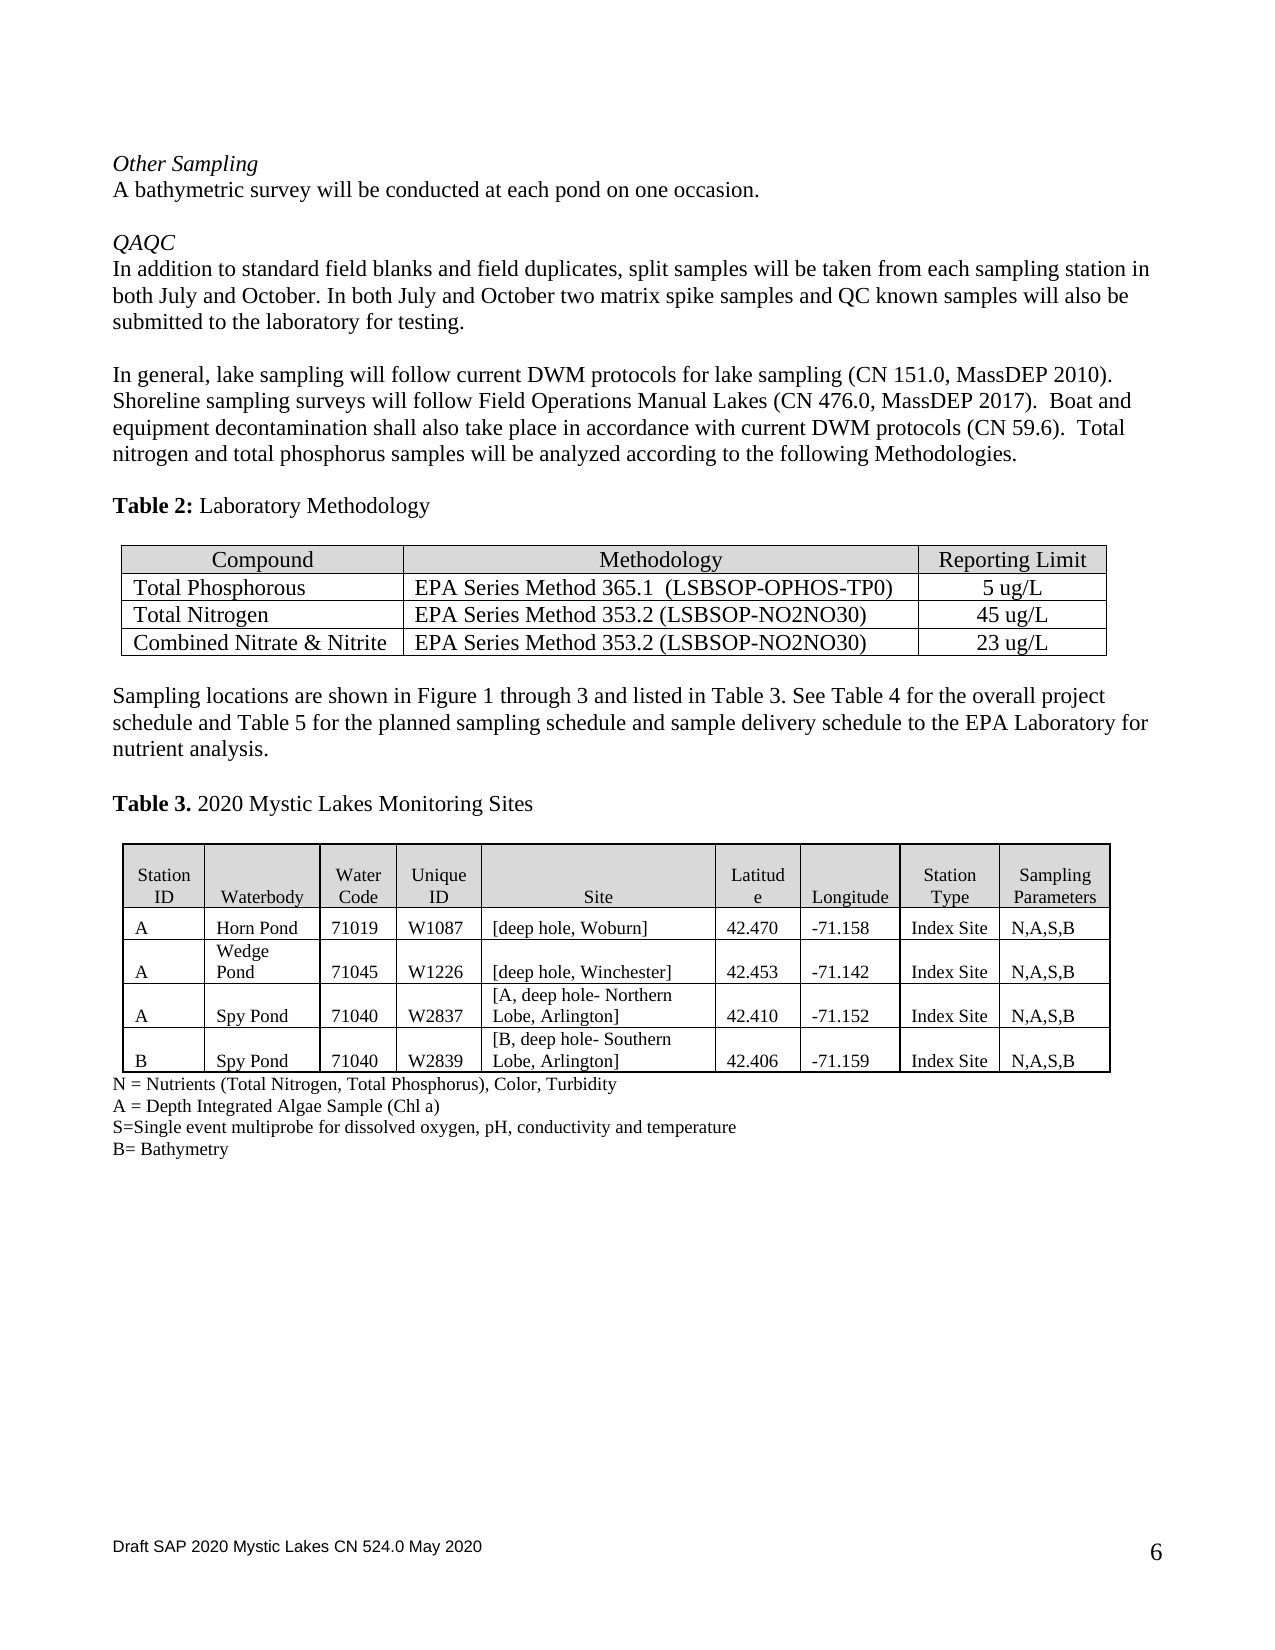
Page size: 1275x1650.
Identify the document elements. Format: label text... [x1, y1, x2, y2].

table_header Water Code [321, 845, 396, 907]
table_cell Total Phosphorous [122, 574, 403, 600]
table_cell Total Nitrogen [122, 601, 403, 627]
table_cell W2837 [397, 984, 481, 1027]
table_cell EPA Series Method 353.2 (LSBSOP-NO2NO30) [404, 601, 918, 627]
table_header Station Type [901, 845, 999, 907]
text Sampling locations are shown in Figure 1 through 3 and listed in Table 3. See Table 4 for the overall project schedule and Table 5 for the planned sampling schedule and sample delivery schedule to the EPA Laboratory for nutrient analysis. [112, 682, 1162, 761]
table_cell Spy Pond [205, 1028, 319, 1071]
table_cell Wedge Pond [205, 940, 319, 983]
text Table 2: Laboratory Methodology [112, 493, 1162, 519]
table_cell 42.453 [716, 940, 800, 983]
table_header Latitude [716, 845, 800, 907]
table_header Longitude [801, 845, 899, 907]
table_header Methodology [404, 546, 918, 573]
table_cell [deep hole, Winchester] [482, 940, 715, 983]
table_cell 23 ug/L [919, 629, 1106, 655]
table_cell [A, deep hole- Northern Lobe, Arlington] [482, 984, 715, 1027]
table_cell [B, deep hole- Southern Lobe, Arlington] [482, 1028, 715, 1071]
table_cell N,A,S,B [1000, 1028, 1109, 1071]
table_cell [deep hole, Woburn] [482, 908, 715, 938]
table_cell 71040 [321, 984, 396, 1027]
text S=Single event multiprobe for dissolved oxygen, pH, conductivity and temperature [112, 1116, 1162, 1138]
table_cell N,A,S,B [1000, 984, 1109, 1027]
table_cell 42.406 [716, 1028, 800, 1071]
text N = Nutrients (Total Nitrogen, Total Phosphorus), Color, Turbidity [112, 1073, 1162, 1095]
table_cell 42.470 [716, 908, 800, 938]
table_cell A [124, 940, 204, 983]
table_cell Index Site [901, 984, 999, 1027]
table_cell Index Site [901, 908, 999, 938]
table_cell 71040 [321, 1028, 396, 1071]
table_cell Index Site [901, 940, 999, 983]
text Other Sampling [112, 150, 1162, 176]
table_cell W1226 [397, 940, 481, 983]
table_cell N,A,S,B [1000, 940, 1109, 983]
table_cell 71045 [321, 940, 396, 983]
table_header Site [482, 845, 715, 907]
table_cell 45 ug/L [919, 601, 1106, 627]
table_cell W2839 [397, 1028, 481, 1071]
text A bathymetric survey will be conducted at each pond on one occasion. [112, 176, 1162, 203]
table_cell 42.410 [716, 984, 800, 1027]
table_cell Horn Pond [205, 908, 319, 938]
table_cell W1087 [397, 908, 481, 938]
table_cell -71.159 [801, 1028, 899, 1071]
text Table 3. 2020 Mystic Lakes Monitoring Sites [112, 790, 1162, 816]
text In addition to standard field blanks and field duplicates, split samples will be taken from each sampling station in both July and October. In both July and October two matrix spike samples and QC known samples will also be submitted to the laboratory for testing. [112, 255, 1162, 334]
table_header Reporting Limit [919, 546, 1106, 573]
table_header Unique ID [397, 845, 481, 907]
table_header Waterbody [205, 845, 319, 907]
table_header Station ID [124, 845, 204, 907]
table_cell Combined Nitrate & Nitrite [122, 629, 403, 655]
text B= Bathymetry [112, 1138, 1162, 1159]
text In general, lake sampling will follow current DWM protocols for lake sampling (CN 151.0, MassDEP 2010). Shoreline sampling surveys will follow Field Operations Manual Lakes (CN 476.0, MassDEP 2017). Boat and equipment decontamination shall also take place in accordance with current DWM protocols (CN 59.6). Total nitrogen and total phosphorus samples will be analyzed according to the following Methodologies. [112, 361, 1162, 466]
table_cell EPA Series Method 365.1 (LSBSOP-OPHOS-TP0) [404, 574, 918, 600]
table_cell -71.158 [801, 908, 899, 938]
table_header Sampling Parameters [1000, 845, 1109, 907]
table_cell 5 ug/L [919, 574, 1106, 600]
text QAQC [112, 229, 1162, 255]
table_cell -71.142 [801, 940, 899, 983]
table_cell N,A,S,B [1000, 908, 1109, 938]
table_cell -71.152 [801, 984, 899, 1027]
table_cell A [124, 984, 204, 1027]
table_cell Index Site [901, 1028, 999, 1071]
table_header Compound [122, 546, 403, 573]
text A = Depth Integrated Algae Sample (Chl a) [112, 1095, 1162, 1116]
table_cell B [124, 1028, 204, 1071]
table_cell 71019 [321, 908, 396, 938]
table_cell EPA Series Method 353.2 (LSBSOP-NO2NO30) [404, 629, 918, 655]
table_cell Spy Pond [205, 984, 319, 1027]
table_cell A [124, 908, 204, 938]
